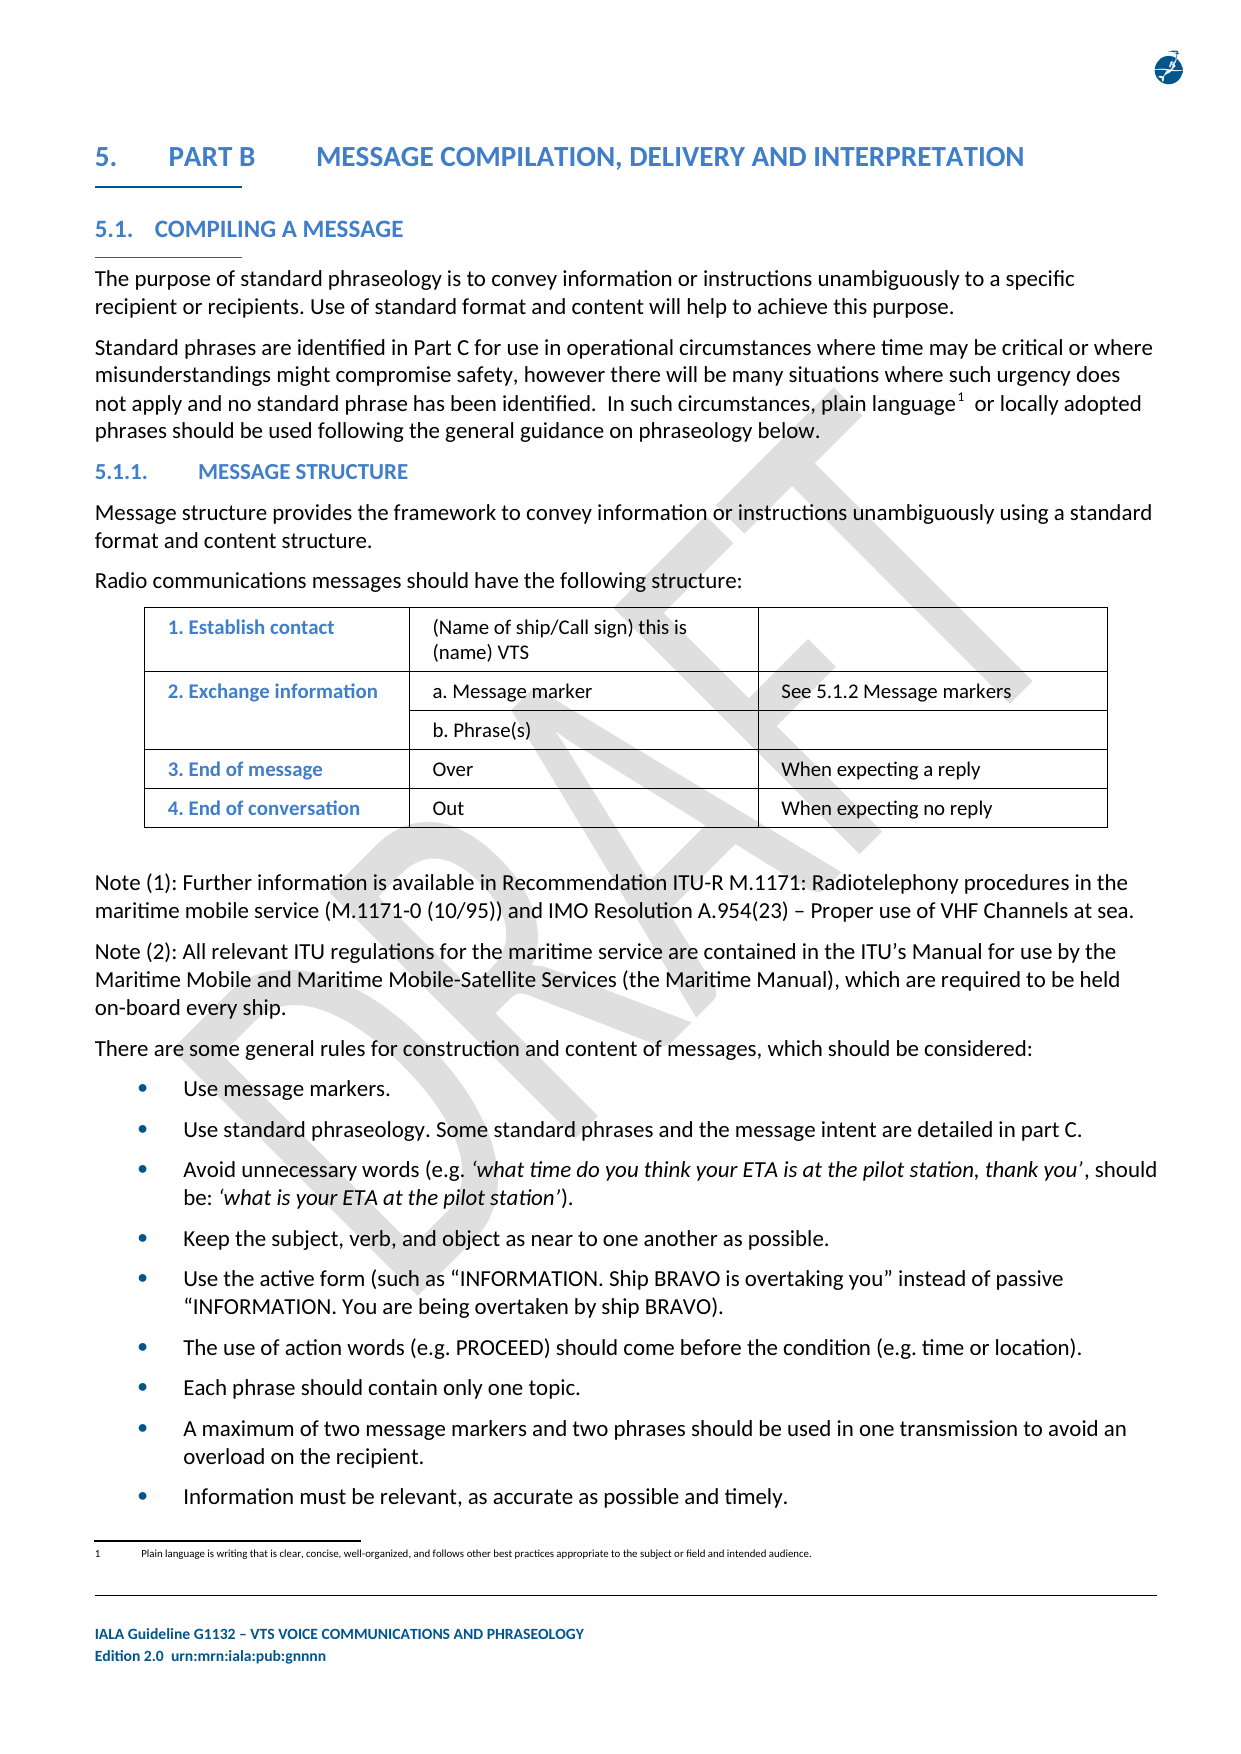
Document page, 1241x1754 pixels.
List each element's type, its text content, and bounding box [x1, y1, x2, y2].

table_cell Over [410, 750, 758, 788]
text The purpose of standard phraseology is to convey information or instructions unambiguously to a specific recipient or recipients. Use of standard format and content will help to achieve this purpose. [94, 264, 1157, 320]
text Keep the subject, verb, and object as near to one another as possible. [139, 1224, 1157, 1252]
text Note (1): Further information is available in Recommendation ITU-R M.1171: Radiotelephony procedures in the maritime mobile service (M.1171-0 (10/95)) and IMO Resolution A.954(23) – Proper use of VHF Channels at sea. [94, 868, 1157, 924]
table_cell When expecting no reply [759, 789, 1107, 827]
table_header [759, 608, 1107, 671]
table_cell [145, 710, 409, 749]
table_cell a. Message marker [410, 672, 758, 710]
text Use the active form (such as “INFORMATION. Ship BRAVO is overtaking you” instead of passive “INFORMATION. You are being overtaken by ship BRAVO). [139, 1264, 1157, 1320]
table_cell b. Phrase(s) [410, 711, 758, 749]
text A maximum of two message markers and two phrases should be used in one transmission to avoid an overload on the recipient. [139, 1414, 1157, 1470]
text Each phrase should contain only one topic. [139, 1373, 1157, 1401]
text Message structure provides the framework to convey information or instructions unambiguously using a standard format and content structure. [94, 498, 1157, 554]
table_header 1. Establish contact [145, 608, 409, 671]
table_cell 4. End of conversation [145, 789, 409, 827]
text Note (2): All relevant ITU regulations for the maritime service are contained in the ITU’s Manual for use by the Maritime Mobile and Maritime Mobile-Satellite Services (the Maritime Manual), which are required to be held on-board every ship. [94, 937, 1157, 1021]
text Information must be relevant, as accurate as possible and timely. [139, 1482, 1157, 1510]
text Use standard phraseology. Some standard phrases and the message intent are detailed in part C. [139, 1115, 1157, 1143]
table_cell 2. Exchange information [145, 672, 409, 710]
text Radio communications messages should have the following structure: [94, 566, 1157, 594]
table_header (Name of ship/Call sign) this is (name) VTS [410, 608, 758, 671]
subtitle PART B MESSAGE COMPILATION, DELIVERY AND INTERPRETATION [94, 138, 1157, 174]
text There are some general rules for construction and content of messages, which should be considered: [94, 1034, 1157, 1062]
text Standard phrases are identified in Part C for use in operational circumstances where time may be critical or where misunderstandings might compromise safety, however there will be many situations where such urgency does not apply and no standard phrase has been identified. In such circumstances, plain language or locally adopted phrases should be used following the general guidance on phraseology below. [94, 333, 1157, 445]
subtitle MESSAGE STRUCTURE [94, 457, 1157, 485]
table_cell Out [410, 789, 758, 827]
text Avoid unnecessary words (e.g. ‘what time do you think your ETA is at the pilot station, thank you’, should be: ‘what is your ETA at the pilot station’). [139, 1155, 1157, 1211]
text Use message markers. [139, 1074, 1157, 1102]
table_cell See 5.1.2 Message markers [759, 672, 1107, 710]
picture [1123, 0, 1241, 119]
table_cell [759, 711, 1107, 749]
table_cell 3. End of message [145, 750, 409, 788]
subtitle COMPILING A MESSAGE [94, 213, 1157, 243]
text The use of action words (e.g. PROCEED) should come before the condition (e.g. time or location). [139, 1333, 1157, 1361]
table_cell When expecting a reply [759, 750, 1107, 788]
